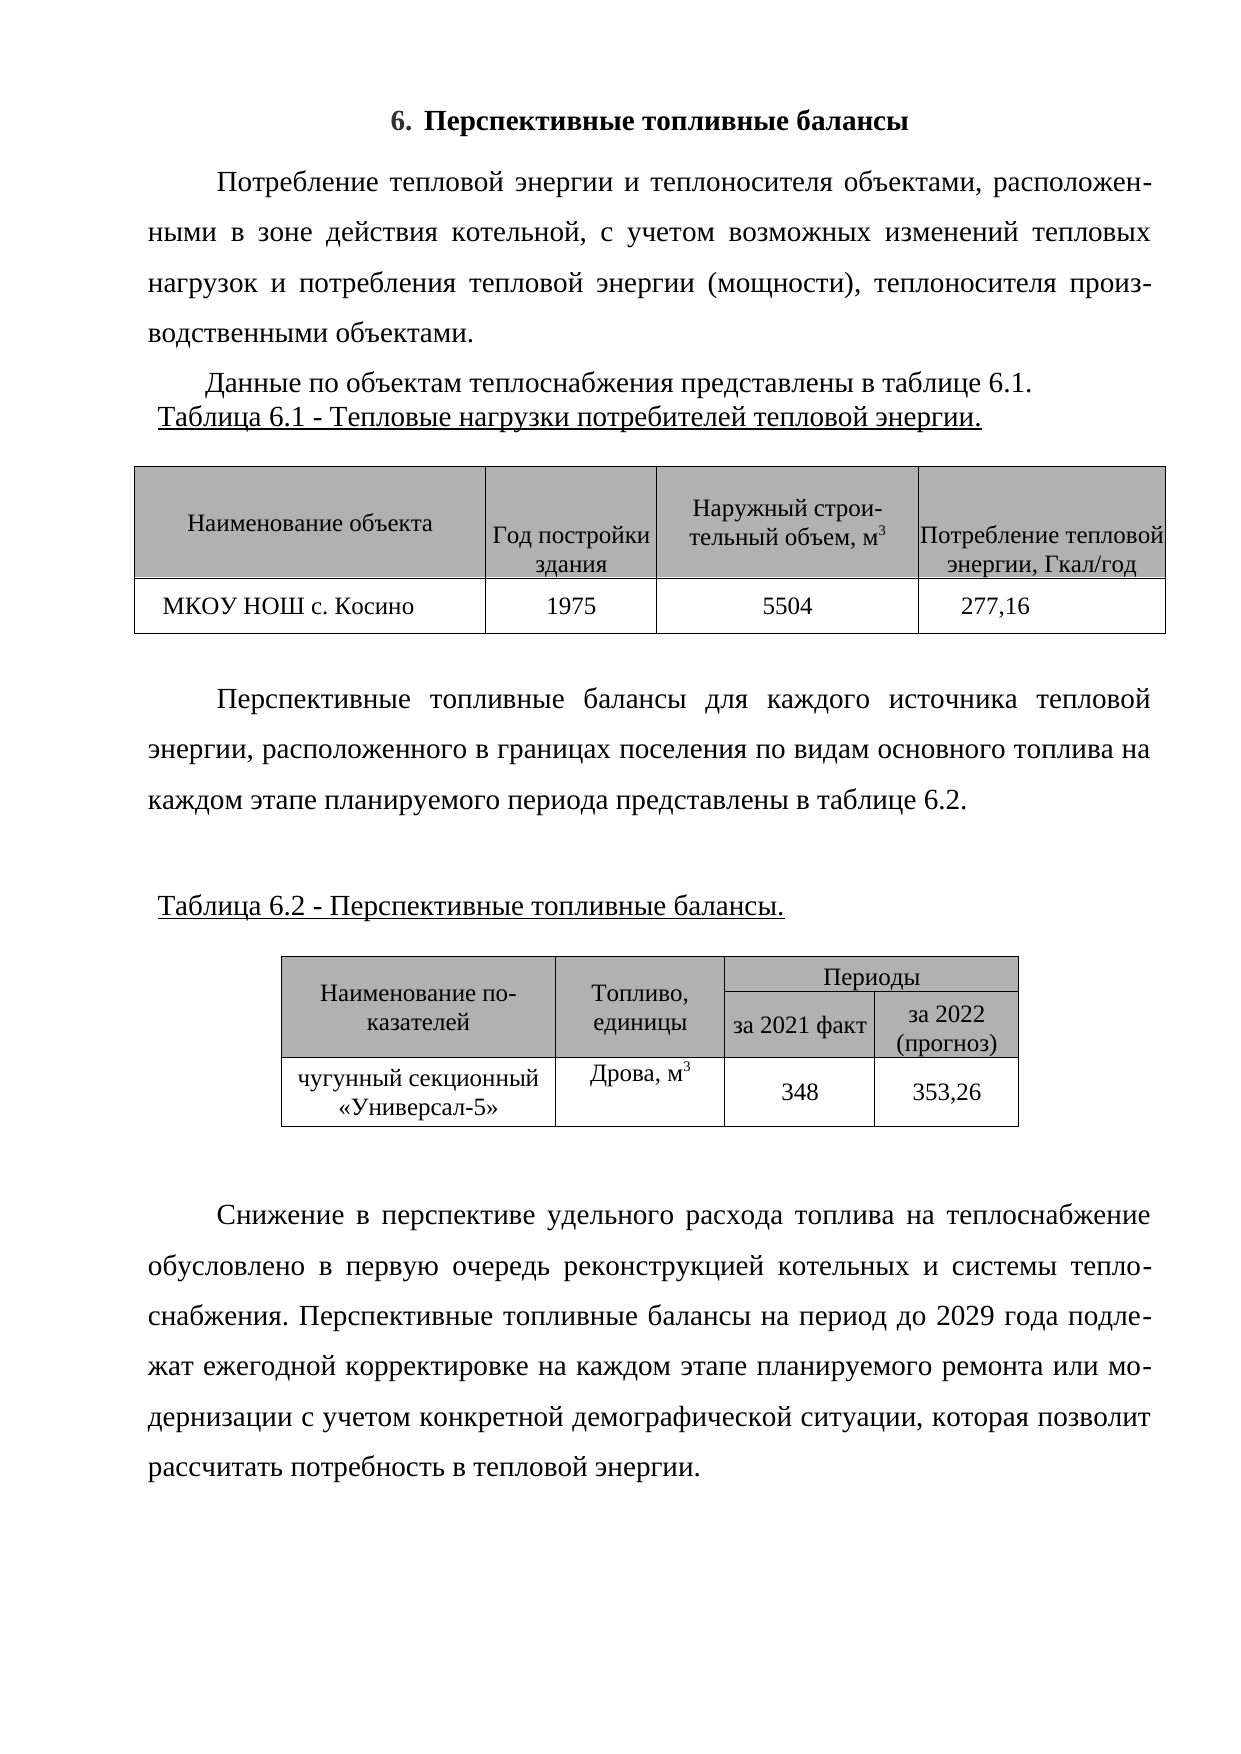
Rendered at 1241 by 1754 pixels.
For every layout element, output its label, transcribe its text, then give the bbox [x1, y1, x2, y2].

table_cell 5504 [657, 579, 918, 632]
table_cell за 2022 (прогноз) [875, 992, 1018, 1057]
table_header Наименование объекта [135, 467, 485, 577]
table_cell Дрова, м3 [556, 1058, 724, 1126]
list Перспективные топливные балансы [148, 103, 1152, 137]
table_header Топливо, единицы [556, 957, 724, 1057]
text Потребление тепловой энергии и теплоносителя объектами, расположенными в зоне действия котельной, с учетом возможных изменений тепловых нагрузок и потребления тепловой энергии (мощности), теплоносителя производственными объектами. [148, 164, 1152, 348]
table_cell 348 [725, 1058, 874, 1126]
table_header Периоды [725, 957, 1018, 991]
table_cell чугунный секционный «Универсал-5» [282, 1058, 555, 1126]
table_cell МКОУ НОШ с. Косино [135, 579, 485, 632]
text Таблица 6.2 - Перспективные топливные балансы. [157, 888, 1152, 922]
table_cell за 2021 факт [725, 992, 874, 1057]
text Перспективные топливные балансы для каждого источника тепловой энергии, расположенного в границах поселения по видам основного топлива на каждом этапе планируемого периода представлены в таблице 6.2. [148, 681, 1152, 816]
text Снижение в перспективе удельного расхода топлива на теплоснабжение обусловлено в первую очередь реконструкцией котельных и системы теплоснабжения. Перспективные топливные балансы на период до 2029 года подлежат ежегодной корректировке на каждом этапе планируемого ремонта или модернизации с учетом конкретной демографической ситуации, которая позволит рассчитать потребность в тепловой энергии. [148, 1197, 1152, 1483]
table_cell 1975 [486, 579, 656, 632]
text Таблица 6.1 - Тепловые нагрузки потребителей тепловой энергии. [157, 399, 1152, 432]
table_cell 353,26 [875, 1058, 1018, 1126]
table_header Наружный строительный объем, м3 [657, 467, 918, 577]
table_header Потребление тепловой энергии, Гкал/год [919, 467, 1165, 577]
table_cell 277,16 [919, 579, 1165, 632]
table_header Наименование показателей [282, 957, 555, 1057]
table_header Год постройки здания [486, 467, 656, 577]
text Данные по объектам теплоснабжения представлены в таблице 6.1. [205, 365, 1152, 399]
